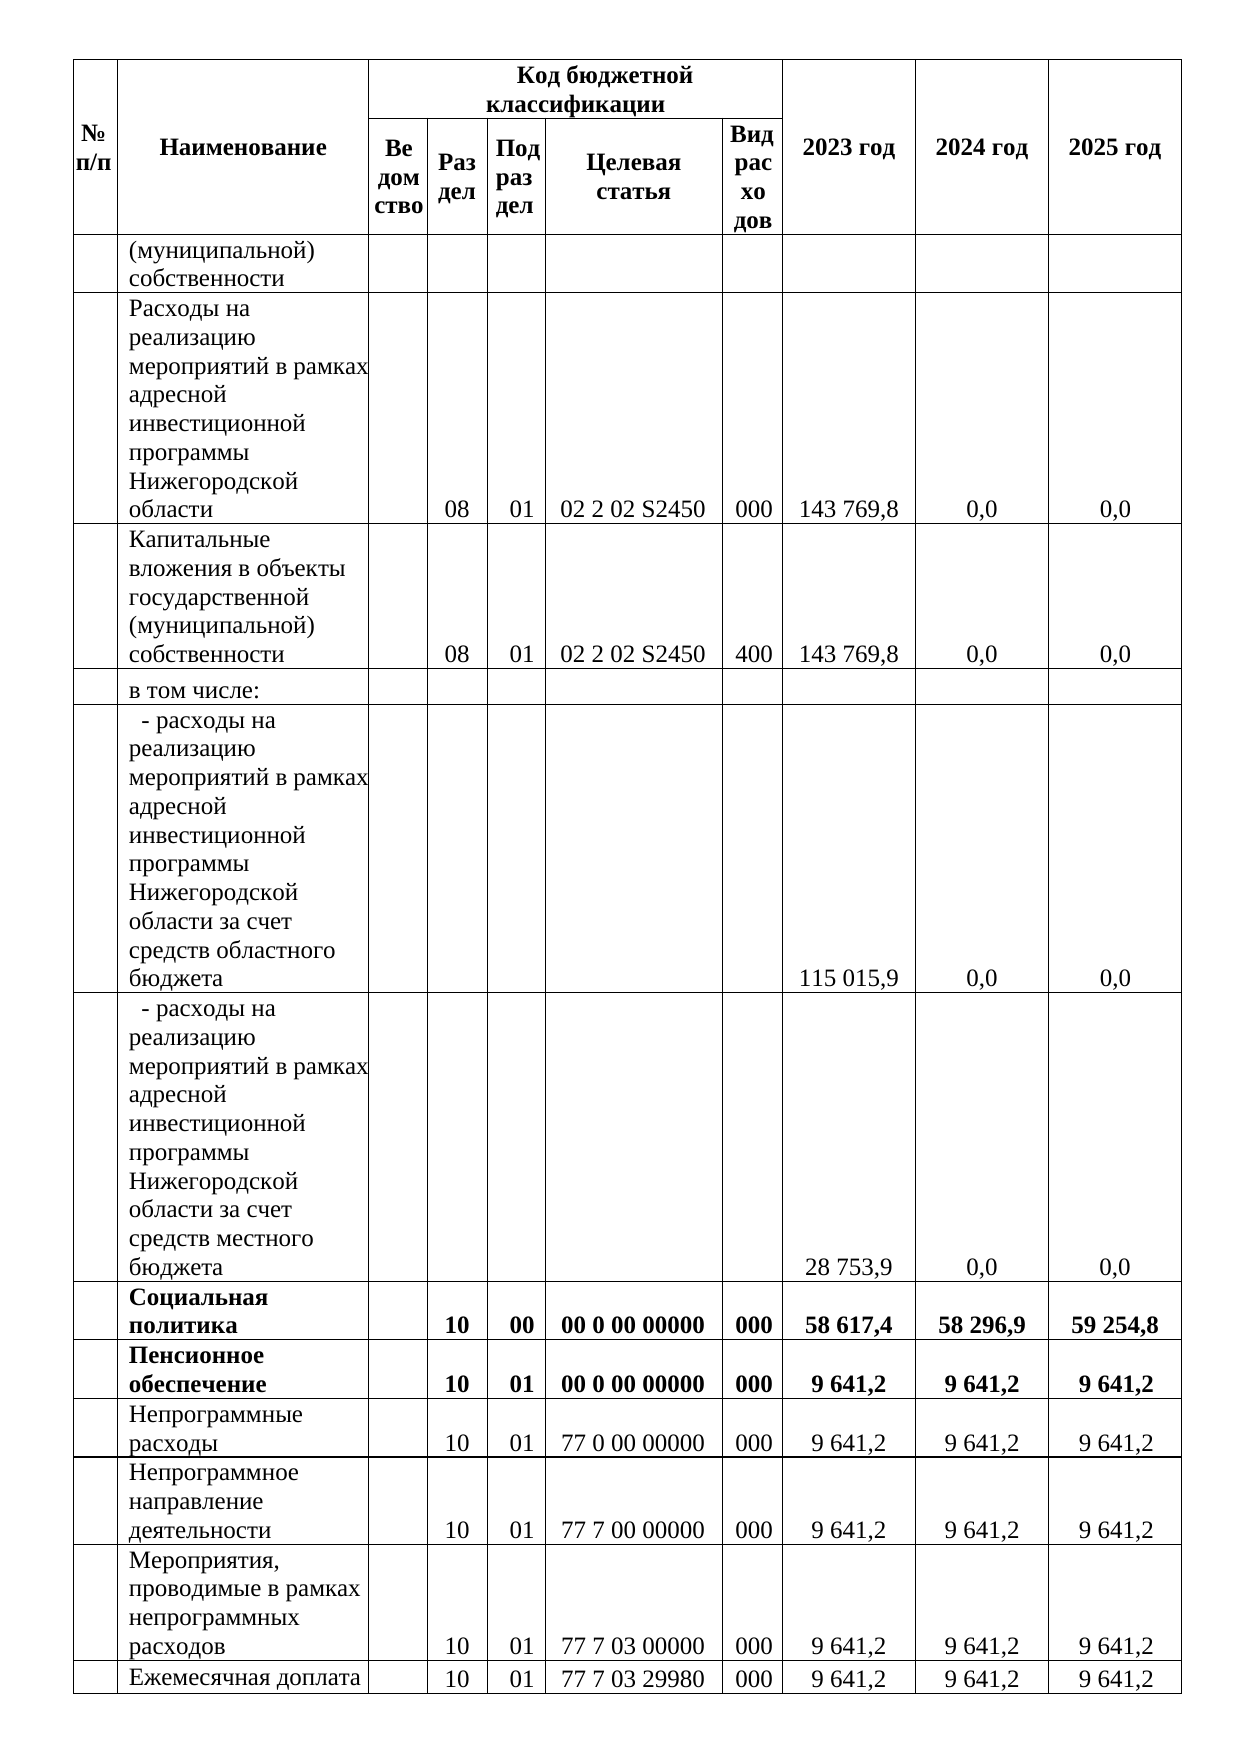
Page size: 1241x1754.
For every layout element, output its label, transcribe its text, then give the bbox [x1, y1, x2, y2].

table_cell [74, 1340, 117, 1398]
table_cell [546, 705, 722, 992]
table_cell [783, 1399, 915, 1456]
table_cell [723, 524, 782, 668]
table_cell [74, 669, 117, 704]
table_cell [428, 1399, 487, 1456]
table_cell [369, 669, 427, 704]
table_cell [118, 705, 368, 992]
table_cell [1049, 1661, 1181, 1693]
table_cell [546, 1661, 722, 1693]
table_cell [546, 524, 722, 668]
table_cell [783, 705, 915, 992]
table_header 2024 год [916, 60, 1048, 234]
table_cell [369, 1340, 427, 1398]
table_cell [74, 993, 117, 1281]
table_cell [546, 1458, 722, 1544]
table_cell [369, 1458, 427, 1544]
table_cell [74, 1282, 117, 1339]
table_header № п/п [74, 60, 117, 234]
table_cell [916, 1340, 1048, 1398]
table_cell Ве дом ство [369, 119, 427, 234]
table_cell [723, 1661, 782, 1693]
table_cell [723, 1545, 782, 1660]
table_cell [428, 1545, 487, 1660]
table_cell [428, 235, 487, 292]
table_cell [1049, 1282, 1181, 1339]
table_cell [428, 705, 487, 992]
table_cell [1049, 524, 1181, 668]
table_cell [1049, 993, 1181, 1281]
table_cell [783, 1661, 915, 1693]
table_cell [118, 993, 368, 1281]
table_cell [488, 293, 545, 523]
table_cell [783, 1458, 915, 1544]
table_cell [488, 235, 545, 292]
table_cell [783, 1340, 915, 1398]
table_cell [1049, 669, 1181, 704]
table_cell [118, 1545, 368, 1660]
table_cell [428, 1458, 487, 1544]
table_cell Под раз дел [488, 119, 545, 234]
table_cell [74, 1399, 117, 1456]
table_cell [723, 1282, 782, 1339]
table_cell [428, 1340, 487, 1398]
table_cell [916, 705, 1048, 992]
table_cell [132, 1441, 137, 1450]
table_cell Целевая статья [546, 119, 722, 234]
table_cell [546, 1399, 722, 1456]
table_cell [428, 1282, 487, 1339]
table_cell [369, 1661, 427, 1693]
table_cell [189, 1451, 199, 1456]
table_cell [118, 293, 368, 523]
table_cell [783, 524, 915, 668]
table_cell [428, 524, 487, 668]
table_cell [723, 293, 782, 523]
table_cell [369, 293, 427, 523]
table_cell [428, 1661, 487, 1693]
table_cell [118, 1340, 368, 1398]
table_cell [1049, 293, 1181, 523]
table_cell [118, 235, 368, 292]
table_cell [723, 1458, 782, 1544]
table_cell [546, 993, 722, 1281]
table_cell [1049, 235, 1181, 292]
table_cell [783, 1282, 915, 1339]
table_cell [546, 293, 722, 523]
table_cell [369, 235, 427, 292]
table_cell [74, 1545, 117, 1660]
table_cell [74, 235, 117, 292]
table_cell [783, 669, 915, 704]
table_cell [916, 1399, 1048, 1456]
table_header 2023 год [783, 60, 915, 234]
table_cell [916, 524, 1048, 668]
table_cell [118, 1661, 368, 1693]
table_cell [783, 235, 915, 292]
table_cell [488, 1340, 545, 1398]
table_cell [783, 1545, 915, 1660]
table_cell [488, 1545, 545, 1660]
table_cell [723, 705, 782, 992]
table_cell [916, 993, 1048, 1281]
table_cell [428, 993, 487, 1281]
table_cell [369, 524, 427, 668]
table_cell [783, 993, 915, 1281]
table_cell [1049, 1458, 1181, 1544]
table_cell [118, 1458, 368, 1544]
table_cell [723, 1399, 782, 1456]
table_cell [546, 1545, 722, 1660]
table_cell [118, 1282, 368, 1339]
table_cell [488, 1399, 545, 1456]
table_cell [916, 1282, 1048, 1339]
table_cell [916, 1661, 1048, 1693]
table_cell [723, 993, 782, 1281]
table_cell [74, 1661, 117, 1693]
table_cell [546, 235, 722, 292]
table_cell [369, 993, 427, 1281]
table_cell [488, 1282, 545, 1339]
table_cell Раз дел [428, 119, 487, 234]
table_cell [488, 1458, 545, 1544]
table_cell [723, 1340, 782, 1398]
table_header Код бюджетной классификации [369, 60, 782, 118]
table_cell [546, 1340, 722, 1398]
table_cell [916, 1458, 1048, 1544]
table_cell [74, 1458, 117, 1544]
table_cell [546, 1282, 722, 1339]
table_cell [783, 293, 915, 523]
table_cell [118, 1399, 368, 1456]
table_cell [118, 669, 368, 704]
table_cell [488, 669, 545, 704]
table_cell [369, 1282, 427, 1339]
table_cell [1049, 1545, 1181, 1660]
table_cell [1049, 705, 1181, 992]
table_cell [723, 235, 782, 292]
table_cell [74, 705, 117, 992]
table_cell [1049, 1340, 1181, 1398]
table_header Наименование [118, 60, 368, 234]
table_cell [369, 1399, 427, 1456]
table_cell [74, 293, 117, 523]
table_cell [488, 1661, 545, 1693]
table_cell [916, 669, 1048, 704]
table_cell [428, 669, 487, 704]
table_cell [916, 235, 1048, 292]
table_cell Вид рас хо дов [723, 119, 782, 234]
table_header 2025 год [1049, 60, 1181, 234]
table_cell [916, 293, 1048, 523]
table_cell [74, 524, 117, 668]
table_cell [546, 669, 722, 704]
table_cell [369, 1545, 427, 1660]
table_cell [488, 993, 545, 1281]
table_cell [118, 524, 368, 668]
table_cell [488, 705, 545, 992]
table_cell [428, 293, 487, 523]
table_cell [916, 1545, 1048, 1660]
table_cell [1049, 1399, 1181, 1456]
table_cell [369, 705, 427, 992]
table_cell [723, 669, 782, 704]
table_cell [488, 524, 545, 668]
